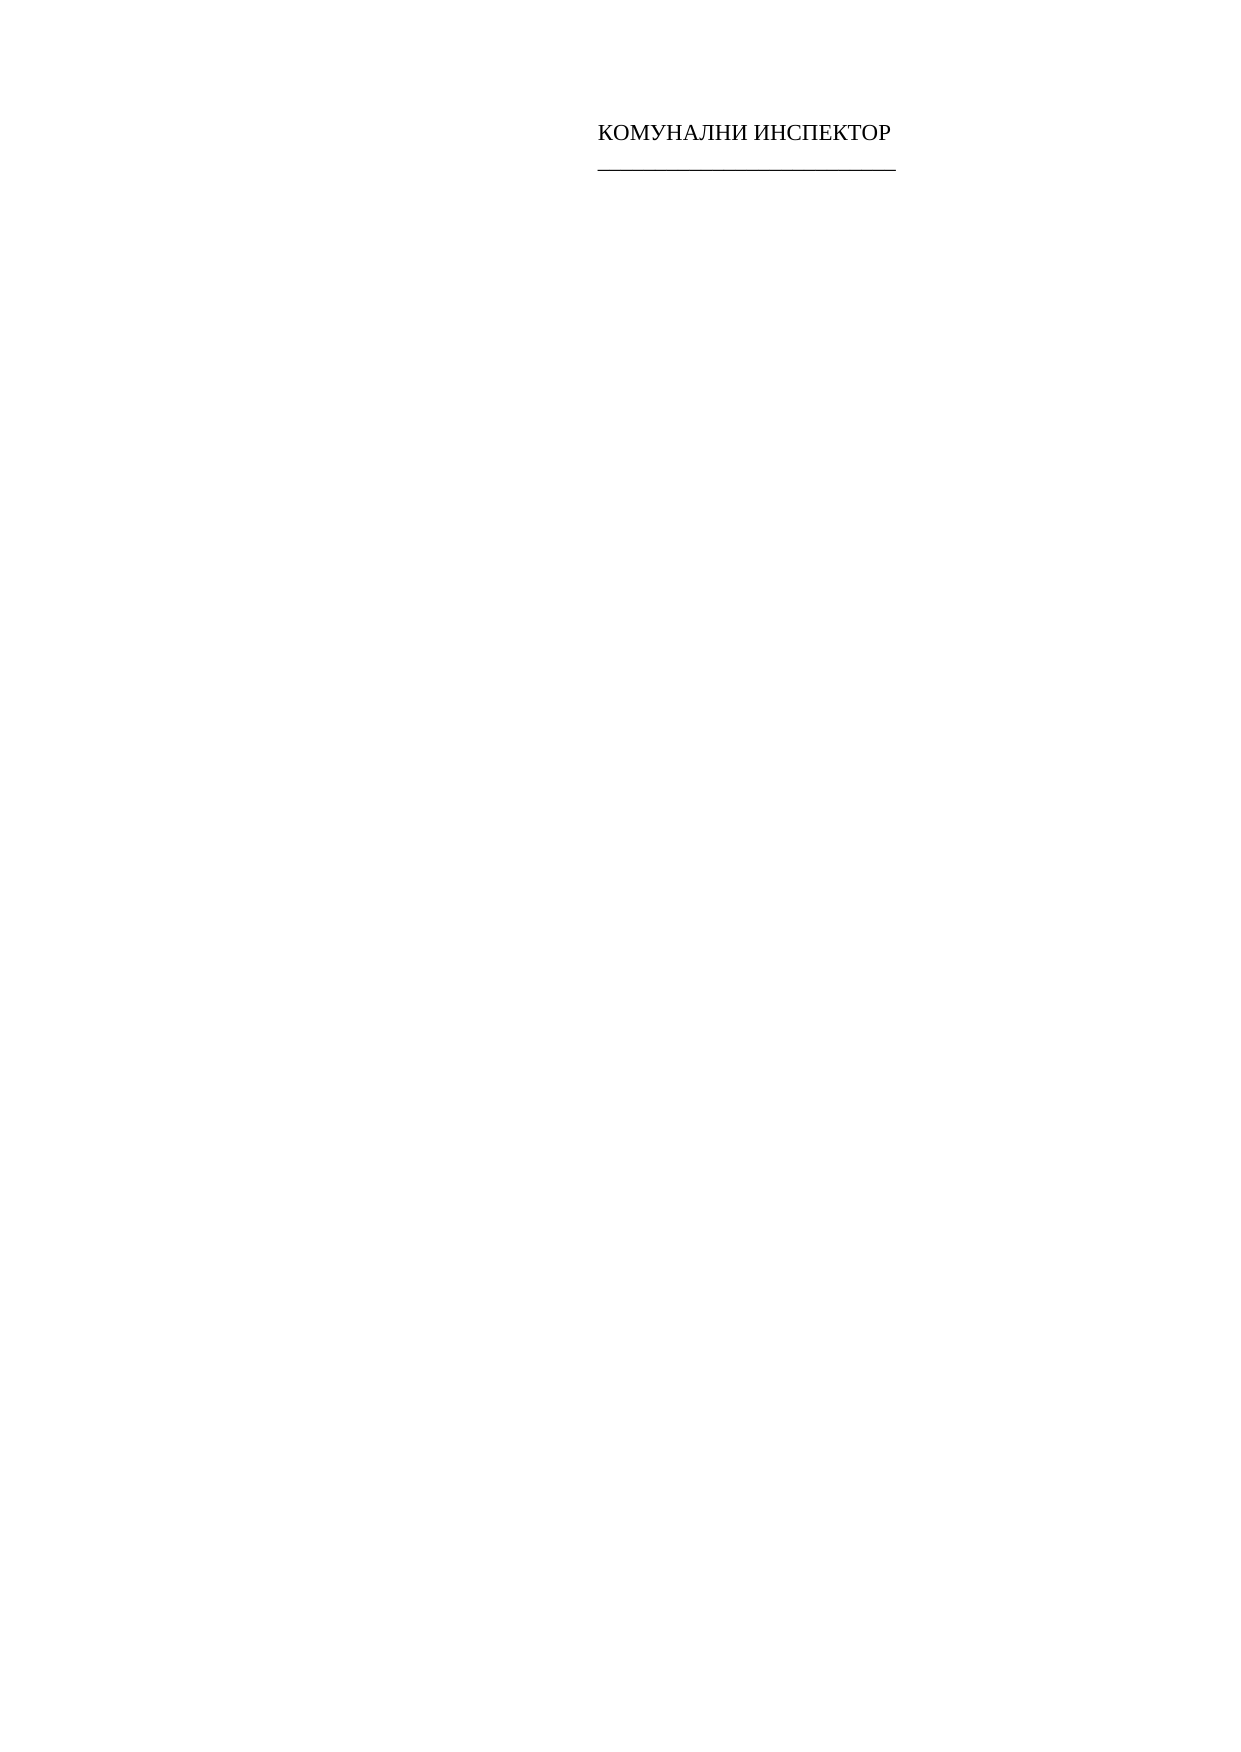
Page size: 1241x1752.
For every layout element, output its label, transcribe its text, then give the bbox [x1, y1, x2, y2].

text КОМУНАЛНИ ИНСПЕКТОР [148, 118, 1122, 146]
text __________________________ [148, 146, 1122, 173]
